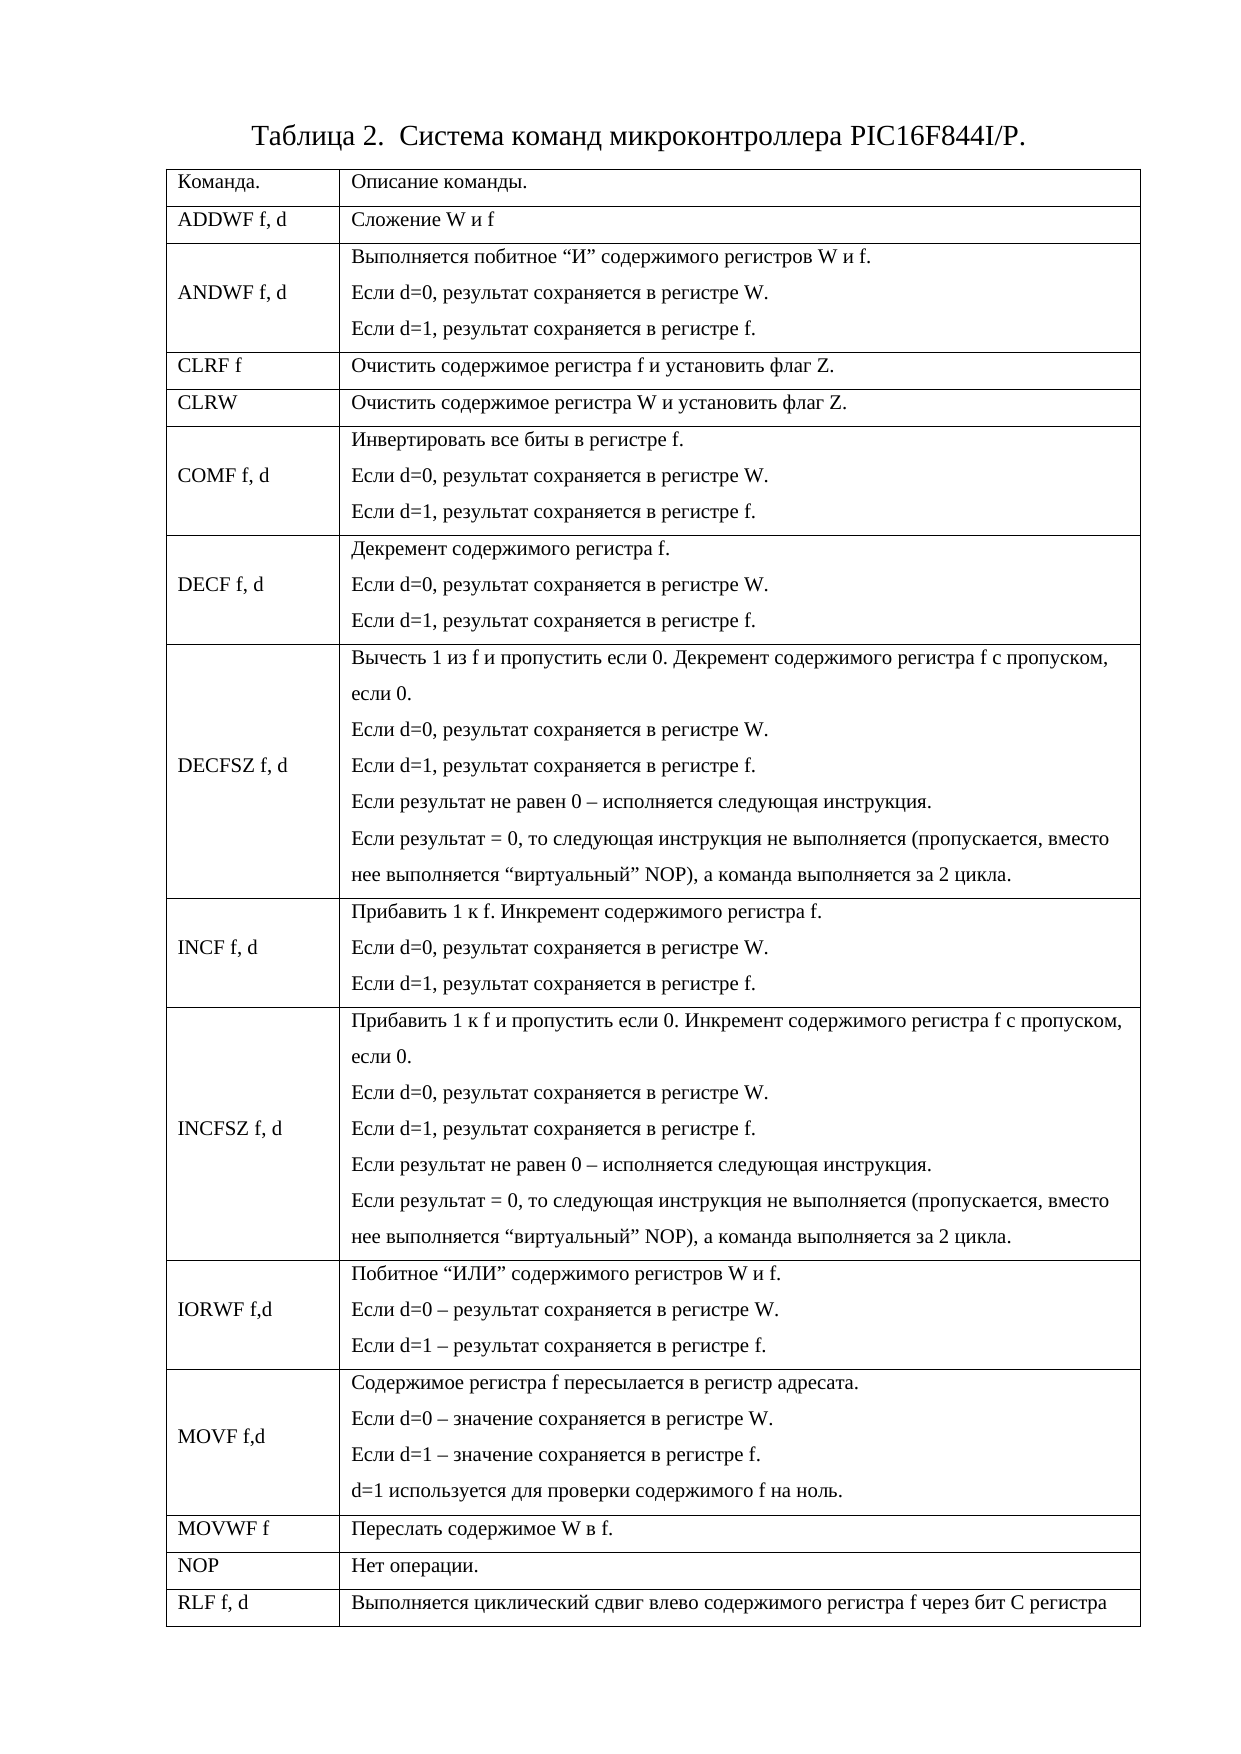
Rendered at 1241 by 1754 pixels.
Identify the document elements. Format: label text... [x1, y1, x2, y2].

table_header Команда. [167, 170, 339, 206]
table_cell Очистить содержимое регистра W и установить флаг Z. [340, 390, 1140, 426]
table_cell Побитное “ИЛИ” содержимого регистров W и f. Если d=0 – результат сохраняется в регистре W. Если d=1 – результат сохраняется в регистре f. [340, 1261, 1140, 1369]
table_cell Вычесть 1 из f и пропустить если 0. Декремент содержимого регистра f с пропуском, если 0. Если d=0, результат сохраняется в регистре W. Если d=1, результат сохраняется в регистре f. Если результат не равен 0 – исполняется следующая инструкция. Если результат = 0, то следующая инструкция не выполняется (пропускается, вместо нее выполняется “виртуальный” NOP), а команда выполняется за 2 цикла. [340, 645, 1140, 898]
table_cell Прибавить 1 к f и пропустить если 0. Инкремент содержимого регистра f с пропуском, если 0. Если d=0, результат сохраняется в регистре W. Если d=1, результат сохраняется в регистре f. Если результат не равен 0 – исполняется следующая инструкция. Если результат = 0, то следующая инструкция не выполняется (пропускается, вместо нее выполняется “виртуальный” NOP), а команда выполняется за 2 цикла. [340, 1008, 1140, 1260]
table_cell COMF f, d [167, 427, 339, 535]
table_header Описание команды. [340, 170, 1140, 206]
table_cell Нет операции. [340, 1553, 1140, 1589]
table_cell Сложение W и f [340, 207, 1140, 243]
table_cell Декремент содержимого регистра f. Если d=0, результат сохраняется в регистре W. Если d=1, результат сохраняется в регистре f. [340, 536, 1140, 644]
table_cell ANDWF f, d [167, 244, 339, 352]
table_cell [340, 1590, 1140, 1626]
table_cell RLF f, d [167, 1590, 339, 1626]
table_cell DECFSZ f, d [167, 645, 339, 898]
table_cell Содержимое регистра f пересылается в регистр адресата. Если d=0 – значение сохраняется в регистре W. Если d=1 – значение сохраняется в регистре f. d=1 используется для проверки содержимого f на ноль. [340, 1370, 1140, 1514]
table_cell CLRF f [167, 353, 339, 389]
table_cell Инвертировать все биты в регистре f. Если d=0, результат сохраняется в регистре W. Если d=1, результат сохраняется в регистре f. [340, 427, 1140, 535]
table_cell INCF f, d [167, 899, 339, 1007]
table_cell MOVWF f [167, 1516, 339, 1552]
table_cell Очистить содержимое регистра f и установить флаг Z. [340, 353, 1140, 389]
table_cell ADDWF f, d [167, 207, 339, 243]
table_cell MOVF f,d [167, 1370, 339, 1514]
table_cell Прибавить 1 к f. Инкремент содержимого регистра f. Если d=0, результат сохраняется в регистре W. Если d=1, результат сохраняется в регистре f. [340, 899, 1140, 1007]
table_cell CLRW [167, 390, 339, 426]
text Таблица 2. Система команд микроконтроллера PIC16F844I/P. [177, 118, 1152, 152]
table_cell Переслать содержимое W в f. [340, 1516, 1140, 1552]
table_cell INCFSZ f, d [167, 1008, 339, 1260]
table_cell NOP [167, 1553, 339, 1589]
table_cell Выполняется побитное “И” содержимого регистров W и f. Если d=0, результат сохраняется в регистре W. Если d=1, результат сохраняется в регистре f. [340, 244, 1140, 352]
table_cell DECF f, d [167, 536, 339, 644]
table_cell IORWF f,d [167, 1261, 339, 1369]
